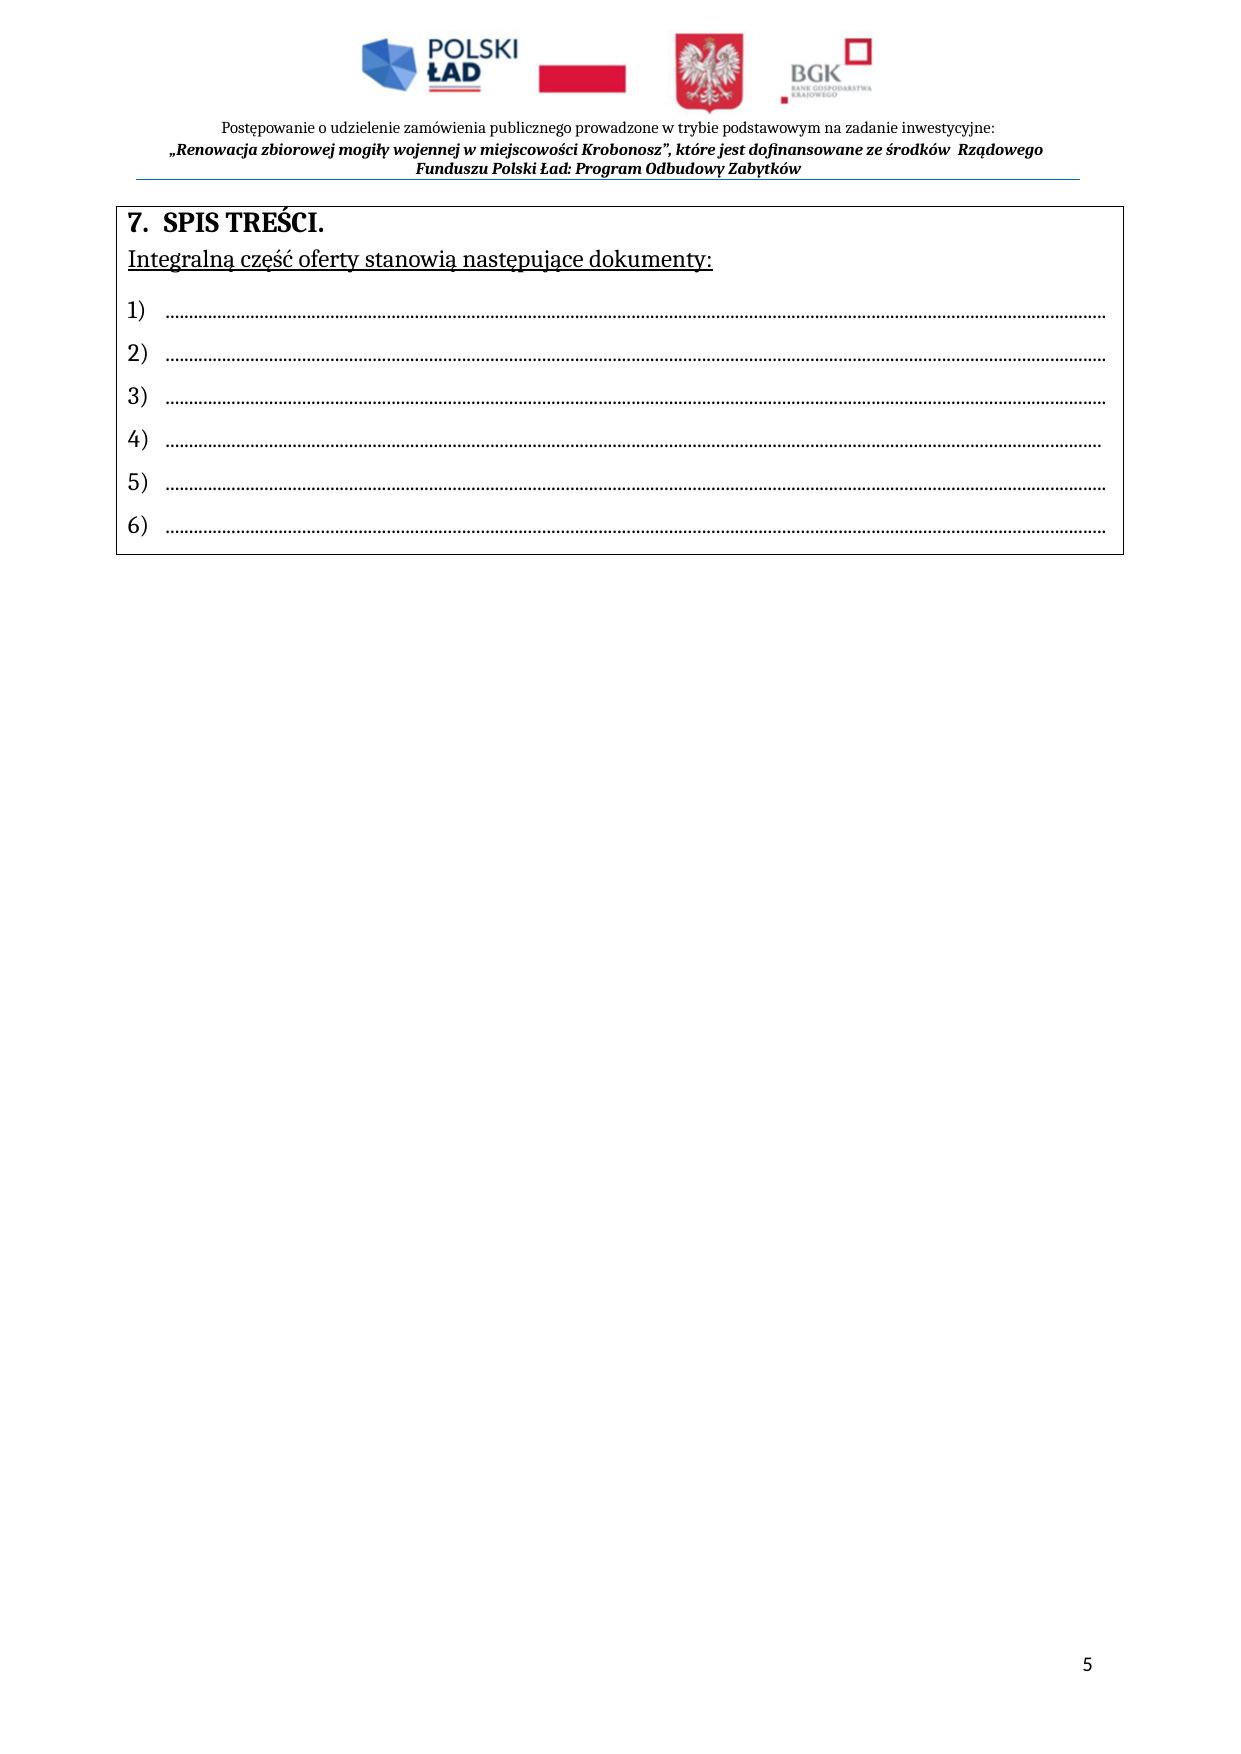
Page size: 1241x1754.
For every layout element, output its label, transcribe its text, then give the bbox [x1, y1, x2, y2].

table_cell SPIS TREŚCI. Integralną część oferty stanowią następujące dokumenty: ........................................................................................................................................................................................................ ........................................................................................................................................................................................................ ........................................................................................................................................................................................................ ....................................................................................................................................................................................................... ........................................................................................................................................................................................................ ........................................................................................................................................................................................................ [117, 207, 1123, 554]
picture [350, 19, 890, 119]
